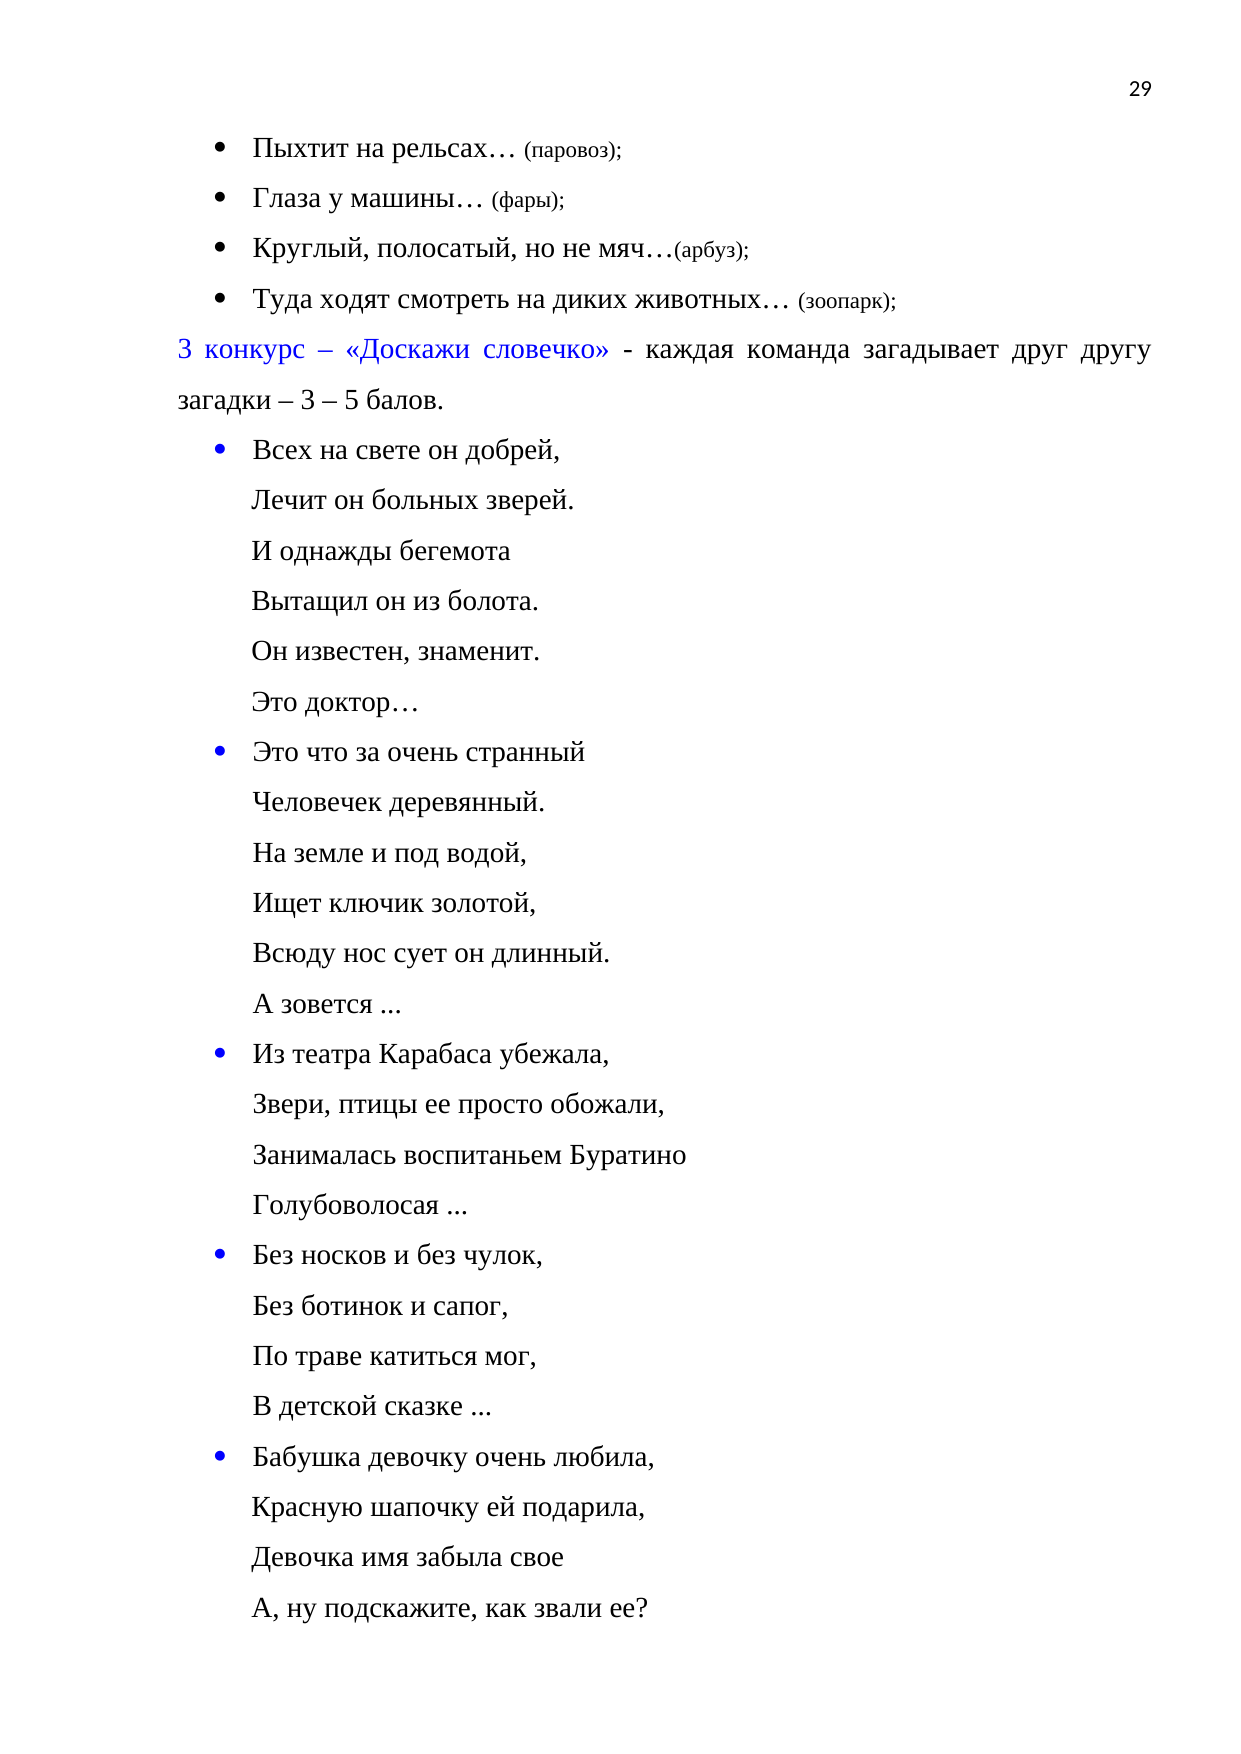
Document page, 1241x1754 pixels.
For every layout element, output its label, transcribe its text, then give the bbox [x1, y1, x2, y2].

text И однажды бегемота [177, 533, 1152, 566]
list Всех на свете он добрей, [215, 432, 1152, 466]
list Глаза у машины… (фары); [215, 180, 1152, 214]
list Без носков и без чулок, Без ботинок и сапог, По траве катиться мог, В детской сказке ... [215, 1237, 1152, 1422]
list Круглый, полосатый, но не мяч…(арбуз); [215, 231, 1152, 264]
list Бабушка девочку очень любила, [215, 1439, 1152, 1472]
text Это доктор… [177, 684, 1152, 717]
list Из театра Карабаса убежала, Звери, птицы ее просто обожали, Занималась воспитаньем Буратино Голубоволосая ... [215, 1036, 1152, 1221]
list Это что за очень странный Человечек деревянный. На земле и под водой, Ищет ключик золотой, Всюду нос сует он длинный. А зовется ... [215, 734, 1152, 1019]
text Вытащил он из болота. [177, 583, 1152, 617]
list Пыхтит на рельсах… (паровоз); [215, 130, 1152, 163]
list Туда ходят смотреть на диких животных… (зоопарк); [215, 281, 1152, 315]
text Лечит он больных зверей. [177, 482, 1152, 516]
text А, ну подскажите, как звали ее? [177, 1590, 1152, 1623]
text Девочка имя забыла свое [177, 1539, 1152, 1573]
text 3 конкурс – «Доскажи словечко» - каждая команда загадывает друг другу загадки – 3 – 5 балов. [177, 331, 1152, 415]
text Он известен, знаменит. [177, 633, 1152, 667]
text Красную шапочку ей подарила, [177, 1489, 1152, 1523]
